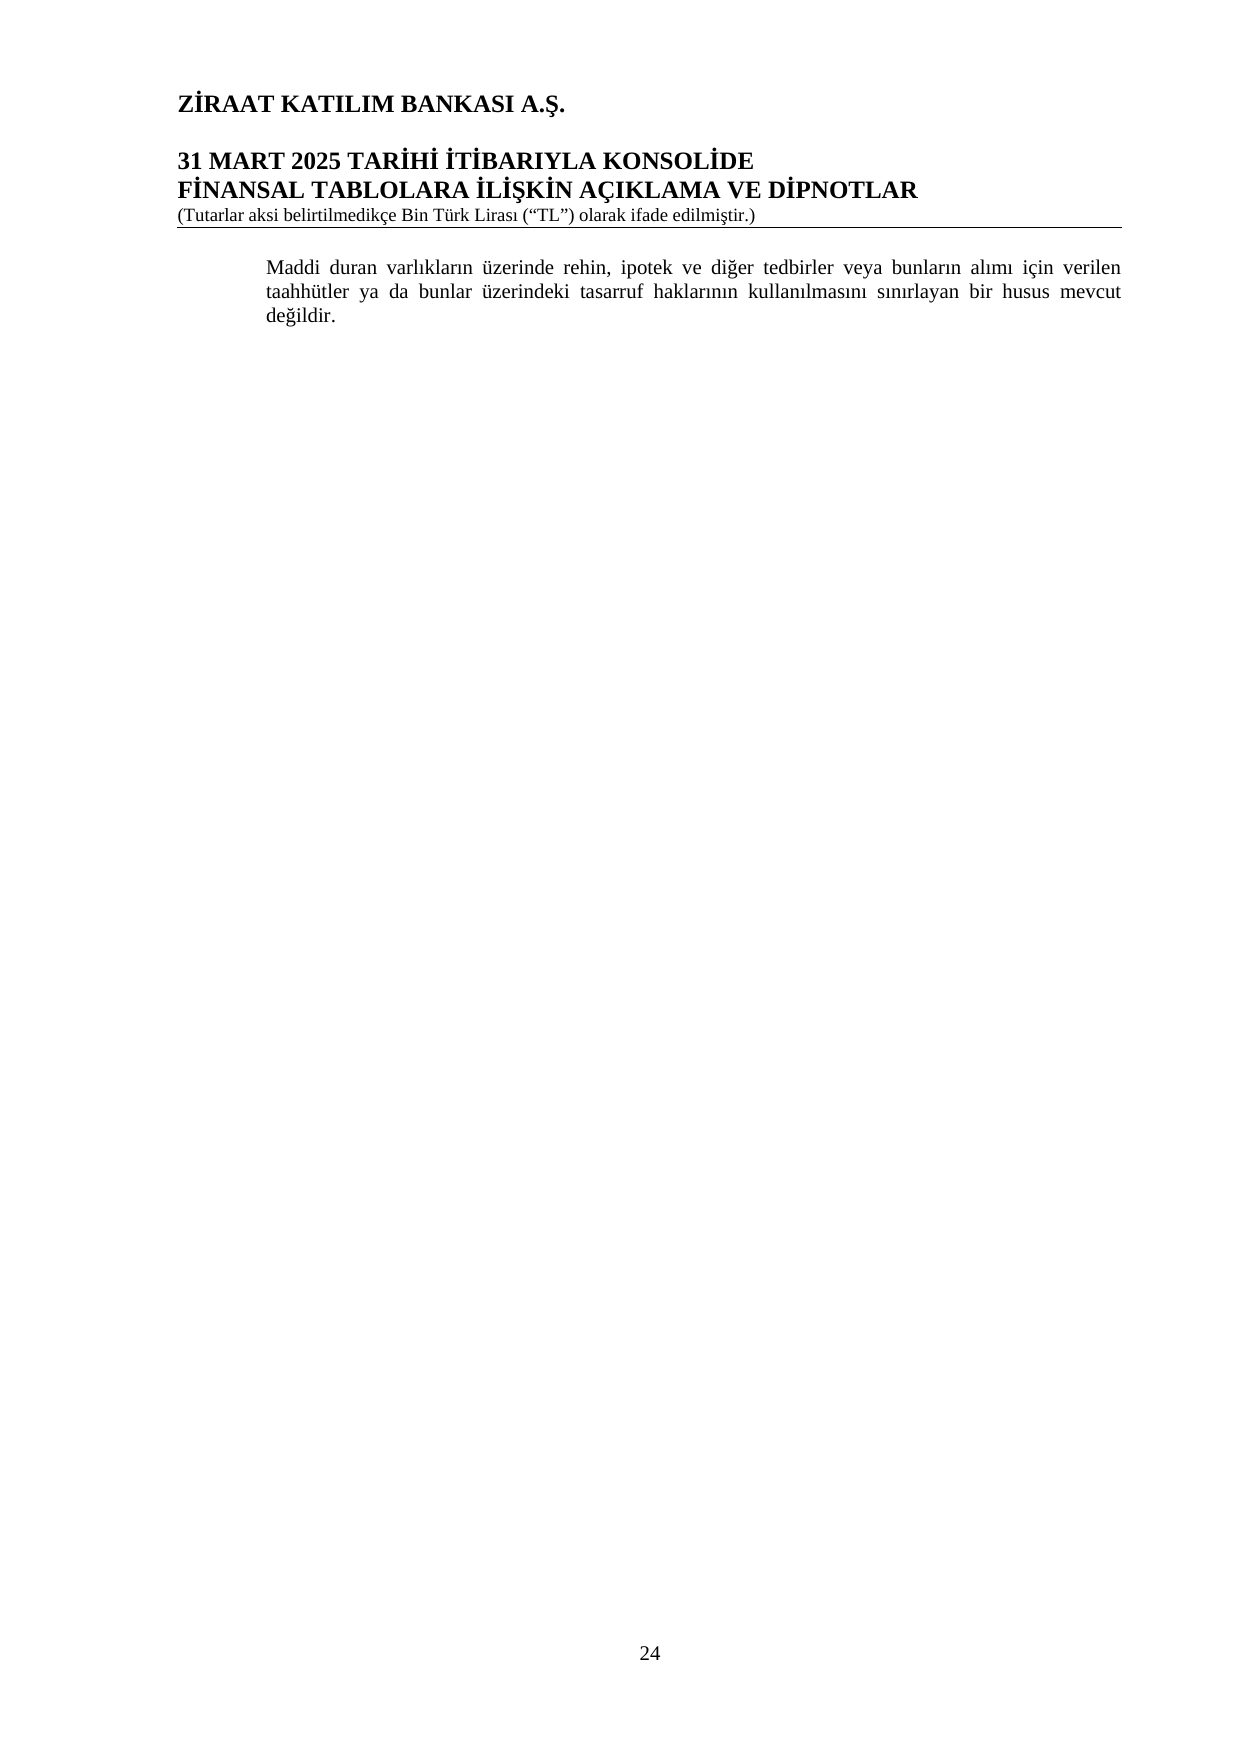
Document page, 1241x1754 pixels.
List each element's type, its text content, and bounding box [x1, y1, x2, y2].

text Maddi duran varlıkların üzerinde rehin, ipotek ve diğer tedbirler veya bunların alımı için verilen taahhütler ya da bunlar üzerindeki tasarruf haklarının kullanılmasını sınırlayan bir husus mevcut değildir. [266, 255, 1122, 327]
